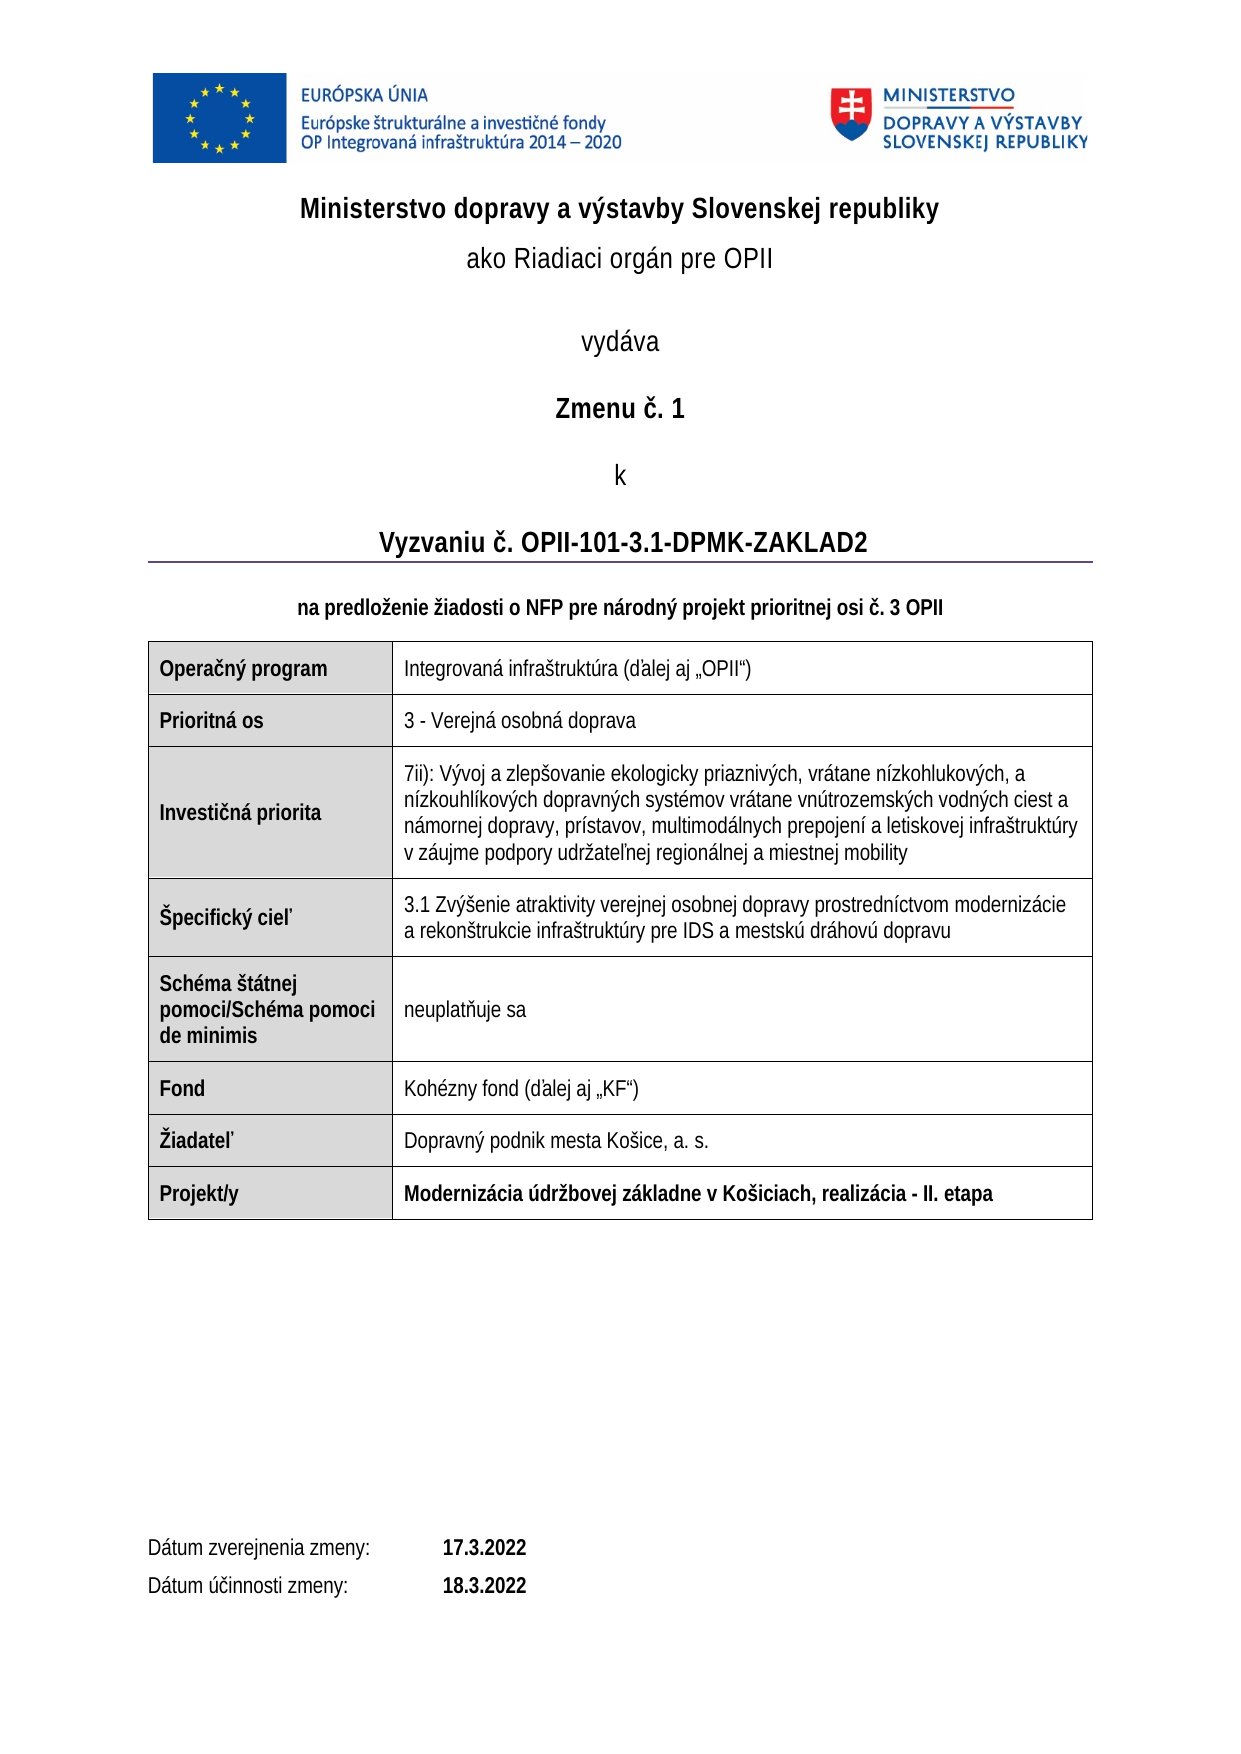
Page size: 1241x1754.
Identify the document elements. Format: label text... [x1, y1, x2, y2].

table_cell Projekt/y [149, 1167, 392, 1218]
table_cell Schéma štátnej pomoci/Schéma pomoci de minimis [149, 957, 392, 1061]
table_cell 3 - Verejná osobná doprava [393, 695, 1092, 746]
table_cell neuplatňuje sa [393, 957, 1092, 1061]
table_cell 3.1 Zvýšenie atraktivity verejnej osobnej dopravy prostredníctvom modernizácie a rekonštrukcie infraštruktúry pre IDS a mestskú dráhovú dopravu [393, 879, 1092, 956]
title Ministerstvo dopravy a výstavby Slovenskej republiky [148, 191, 1093, 224]
text na predloženie žiadosti o NFP pre národný projekt prioritnej osi č. 3 OPII [148, 594, 1093, 620]
table_cell Modernizácia údržbovej základne v Košiciach, realizácia - II. etapa [393, 1167, 1092, 1218]
text Dátum zverejnenia zmeny: 17.3.2022 [148, 1533, 1093, 1560]
table_cell Žiadateľ [149, 1115, 392, 1166]
picture [152, 73, 1088, 163]
table_cell Dopravný podnik mesta Košice, a. s. [393, 1115, 1092, 1166]
table_cell Kohézny fond (ďalej aj „KF“) [393, 1062, 1092, 1114]
title vydáva [148, 324, 1093, 358]
title ako Riadiaci orgán pre OPII [148, 241, 1093, 274]
table_cell 7ii): Vývoj a zlepšovanie ekologicky priaznivých, vrátane nízkohlukových, a nízkouhlíkových dopravných systémov vrátane vnútrozemských vodných ciest a námornej dopravy, prístavov, multimodálnych prepojení a letiskovej infraštruktúry v záujme podpory udržateľnej regionálnej a miestnej mobility [393, 747, 1092, 877]
title Zmenu č. 1 [148, 391, 1093, 425]
table_cell Prioritná os [149, 695, 392, 746]
table_header Integrovaná infraštruktúra (ďalej aj „OPII“) [393, 642, 1092, 693]
table_header Operačný program [149, 642, 392, 693]
table_cell Fond [149, 1062, 392, 1114]
title Vyzvaniu č. OPII-101-3.1-DPMK-ZAKLAD2 [148, 525, 1093, 561]
table_cell Investičná priorita [149, 747, 392, 877]
title k [148, 458, 1093, 492]
text Dátum účinnosti zmeny: 18.3.2022 [148, 1572, 1093, 1599]
table_cell Špecifický cieľ [149, 879, 392, 956]
